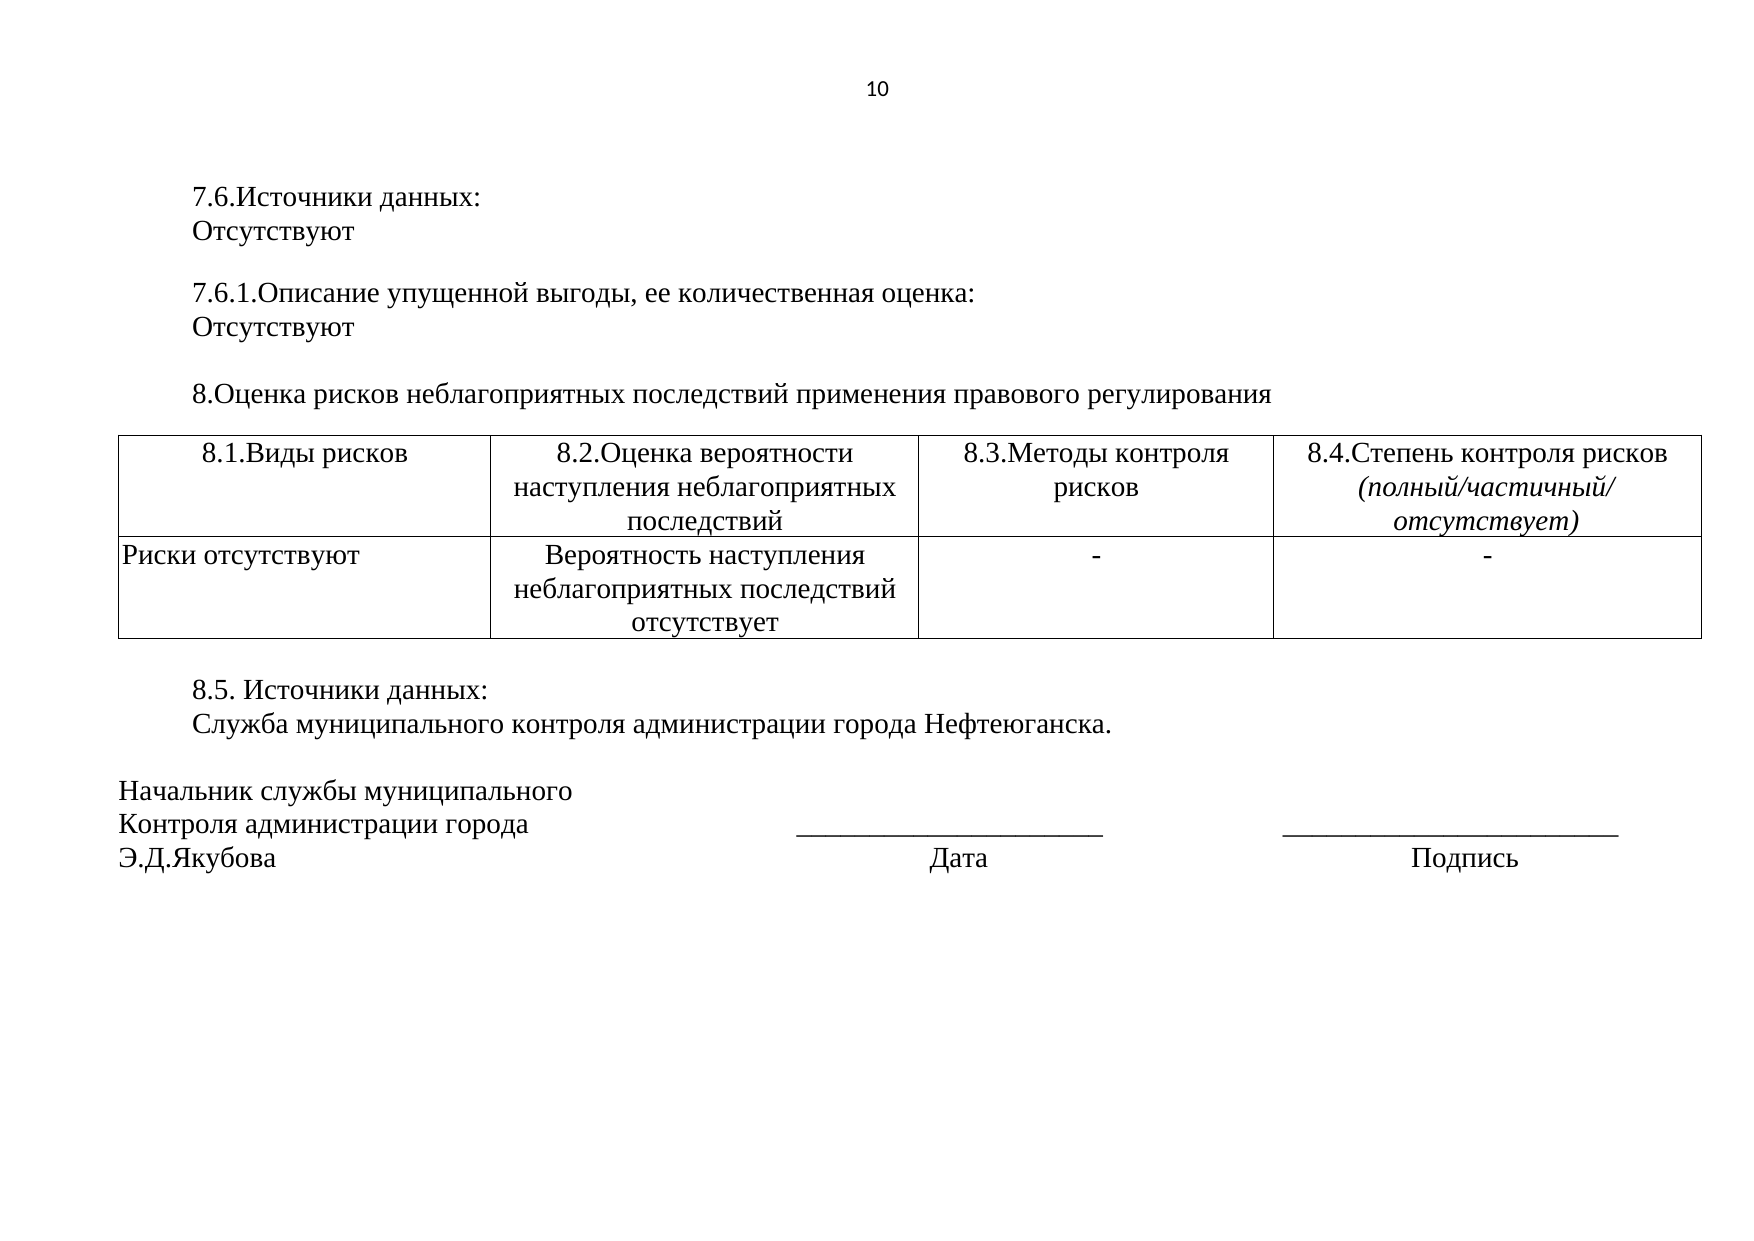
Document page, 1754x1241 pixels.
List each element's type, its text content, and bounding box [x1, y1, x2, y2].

text 7.6.1.Описание упущенной выгоды, ее количественная оценка: [118, 275, 1636, 309]
table_cell Риски отсутствуют [119, 537, 490, 638]
table_cell - [1274, 537, 1701, 638]
text Служба муниципального контроля администрации города Нефтеюганска. [118, 706, 1636, 739]
text 7.6.Источники данных: [118, 179, 1636, 213]
table_header 8.1.Виды рисков [119, 436, 490, 536]
table_cell Вероятность наступления неблагоприятных последствий отсутствует [491, 537, 918, 638]
text Э.Д.Якубова Дата Подпись [118, 840, 1636, 874]
table_header 8.3.Методы контроля рисков [919, 436, 1273, 536]
table_cell - [919, 537, 1273, 638]
table_header 8.2.Оценка вероятности наступления неблагоприятных последствий [491, 436, 918, 536]
text Контроля администрации города _____________________ _______________________ [118, 807, 1636, 840]
text Отсутствуют [118, 309, 1636, 342]
text Отсутствуют [118, 213, 1636, 247]
text 8.Оценка рисков неблагоприятных последствий применения правового регулирования [118, 376, 1636, 409]
text Начальник службы муниципального [118, 773, 1636, 807]
text 8.5. Источники данных: [118, 672, 1636, 706]
table_header 8.4.Степень контроля рисков (полный/частичный/ отсутствует) [1274, 436, 1701, 536]
